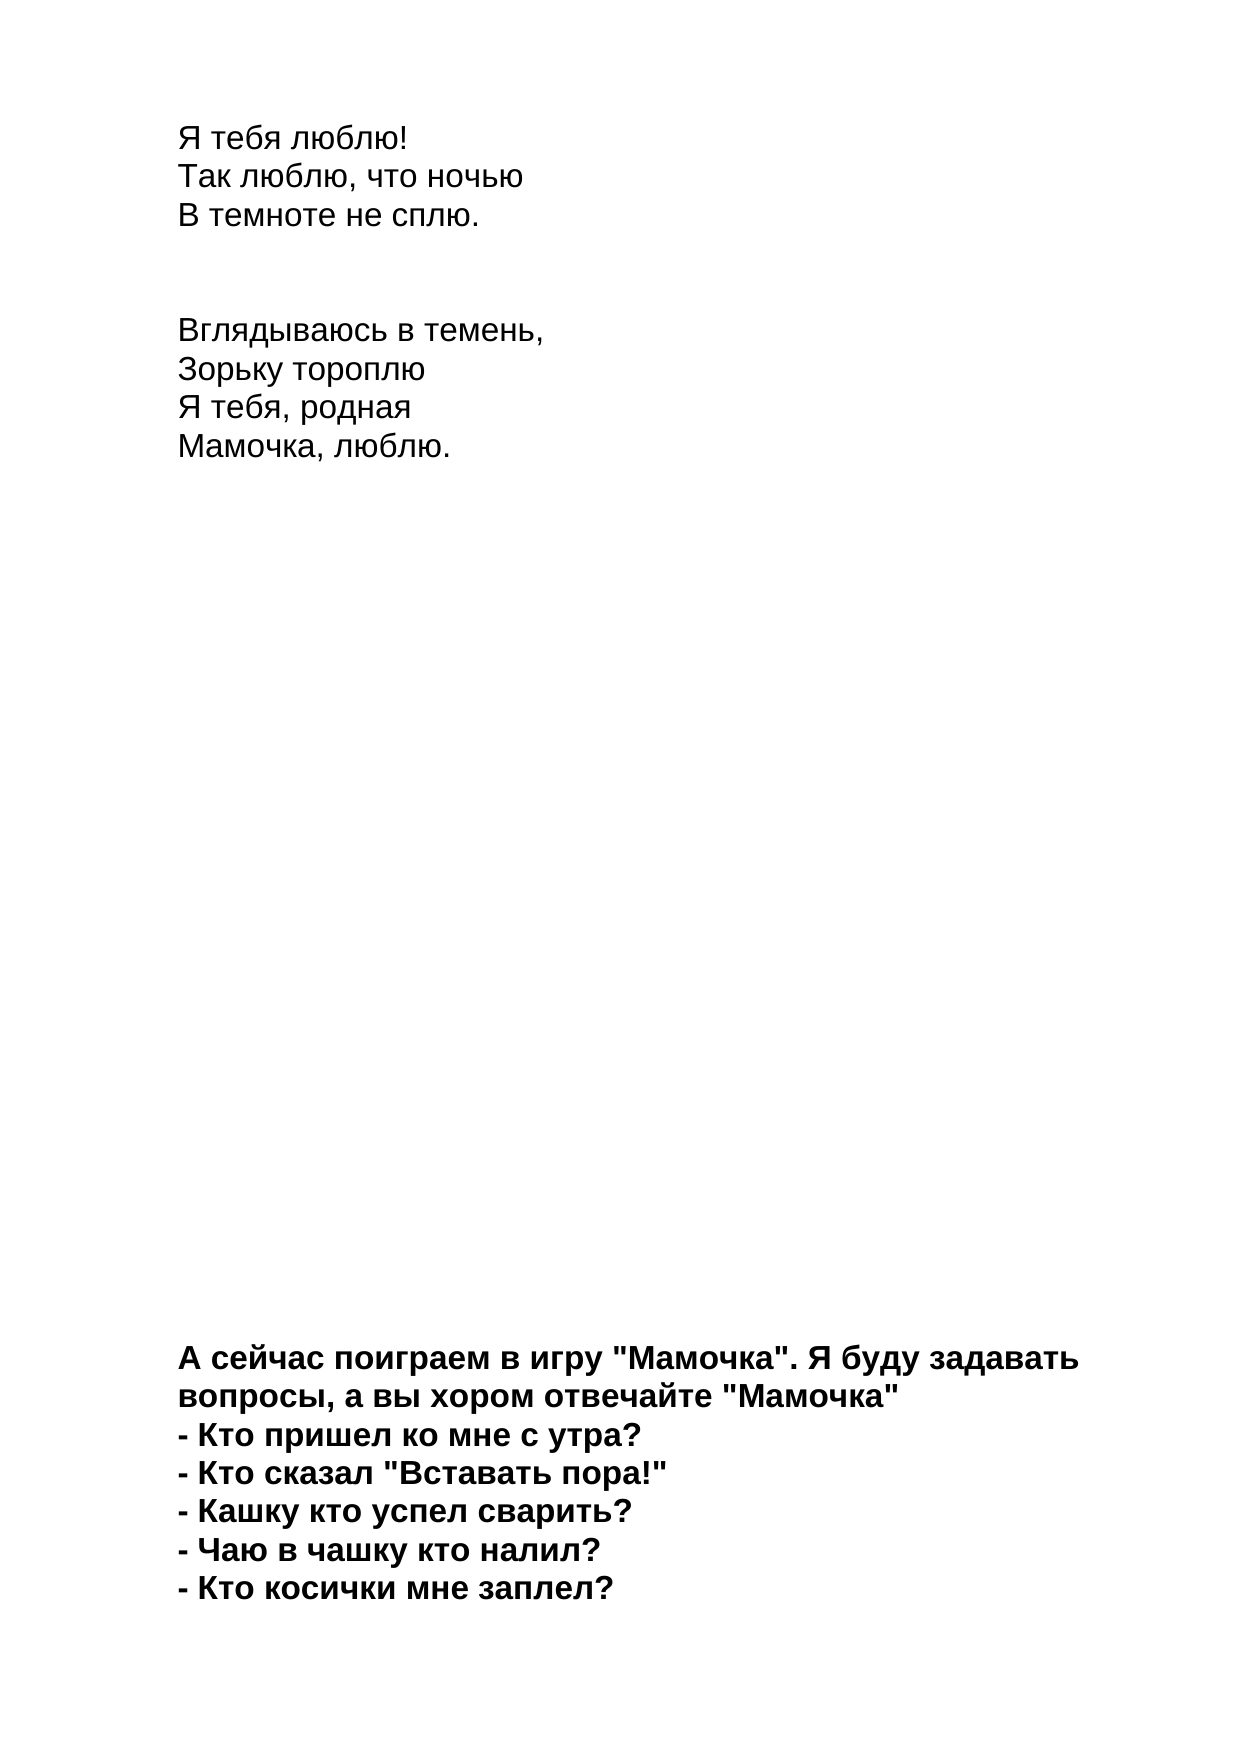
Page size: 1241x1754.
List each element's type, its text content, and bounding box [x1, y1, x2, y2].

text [177, 1299, 1152, 1607]
text Мама! Очень-очень Я тебя люблю! Так люблю, что ночью В темноте не сплю. [408, 118, 1152, 233]
text Вглядываюсь в темень, Зорьку тороплю Я тебя, родная Мамочка, люблю. [177, 272, 1152, 531]
